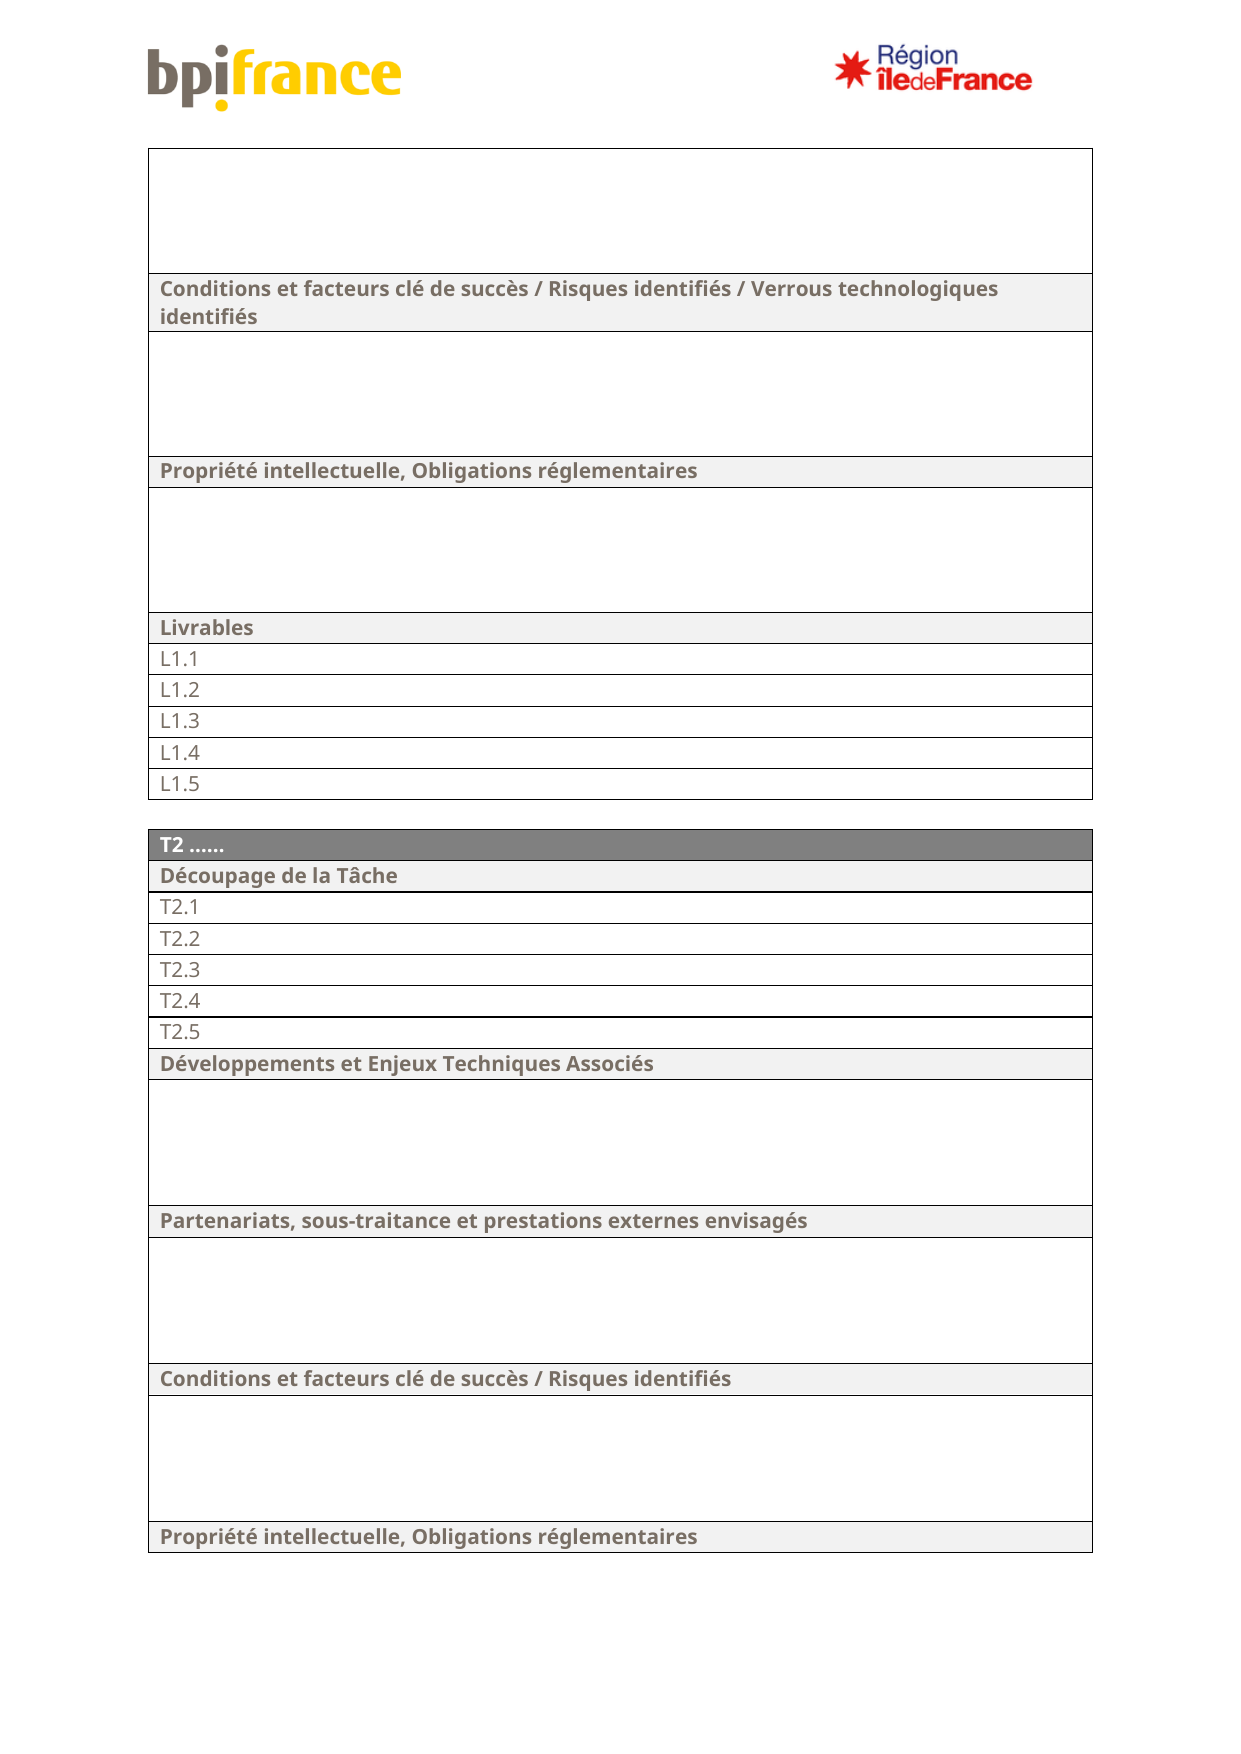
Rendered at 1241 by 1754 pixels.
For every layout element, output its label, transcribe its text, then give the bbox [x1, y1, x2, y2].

table_cell Conditions et facteurs clé de succès / Risques identifiés / Verrous technologiques identifiés [149, 274, 1092, 331]
table_cell L1.5 [149, 769, 1092, 799]
table_cell T2.1 [149, 893, 1092, 923]
table_cell Propriété intellectuelle, Obligations réglementaires [149, 1522, 1092, 1552]
table_cell Conditions et facteurs clé de succès / Risques identifiés [149, 1364, 1092, 1394]
table_cell Découpage de la Tâche [149, 861, 1092, 891]
table_cell [149, 1080, 1092, 1205]
table_cell L1.1 [149, 644, 1092, 674]
table_cell [149, 149, 1092, 273]
table_cell Livrables [149, 613, 1092, 643]
table_cell L1.3 [149, 707, 1092, 737]
picture [813, 23, 1054, 112]
picture [147, 44, 401, 112]
table_cell L1.4 [149, 738, 1092, 768]
table_header T2 …… [149, 830, 1092, 860]
table_cell Développements et Enjeux Techniques Associés [149, 1049, 1092, 1079]
table_cell T2.2 [149, 924, 1092, 954]
table_cell [149, 1238, 1092, 1363]
table_cell [149, 1396, 1092, 1521]
table_cell Propriété intellectuelle, Obligations réglementaires [149, 457, 1092, 487]
table_cell T2.4 [149, 986, 1092, 1016]
table_cell T2.3 [149, 955, 1092, 985]
table_cell L1.2 [149, 675, 1092, 706]
table_cell T2.5 [149, 1018, 1092, 1048]
table_cell Partenariats, sous-traitance et prestations externes envisagés [149, 1206, 1092, 1237]
table_cell [149, 332, 1092, 456]
table_cell [149, 488, 1092, 612]
